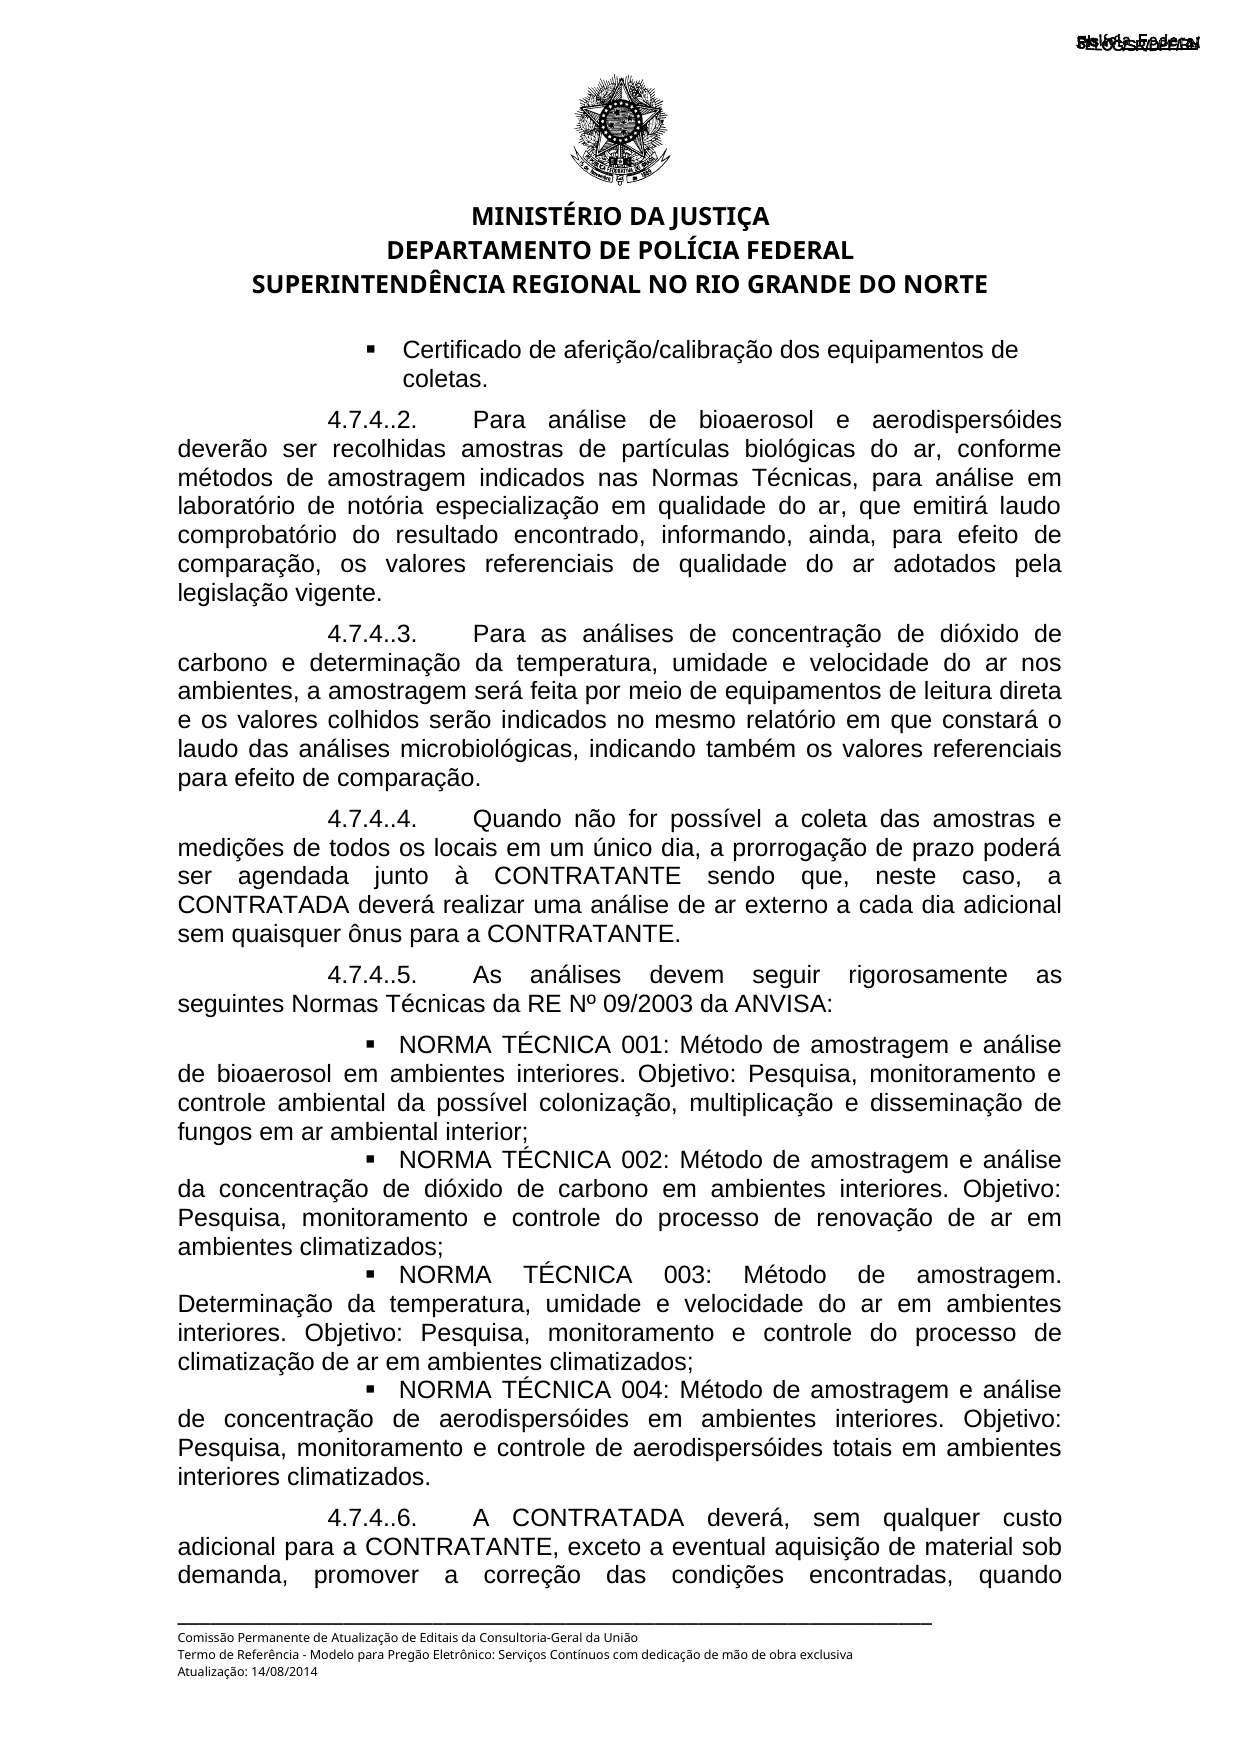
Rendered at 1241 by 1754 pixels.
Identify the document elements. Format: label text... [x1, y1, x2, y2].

picture [568, 73, 672, 187]
list NORMA TÉCNICA 001: Método de amostragem e análise de bioaerosol em ambientes interiores. Objetivo: Pesquisa, monitoramento e controle ambiental da possível colonização, multiplicação e disseminação de fungos em ar ambiental interior; [177, 1030, 1063, 1145]
list Para análise de bioaerosol e aerodispersóides deverão ser recolhidas amostras de partículas biológicas do ar, conforme métodos de amostragem indicados nas Normas Técnicas, para análise em laboratório de notória especialização em qualidade do ar, que emitirá laudo comprobatório do resultado encontrado, informando, ainda, para efeito de comparação, os valores referenciais de qualidade do ar adotados pela legislação vigente. [177, 405, 1063, 606]
list NORMA TÉCNICA 002: Método de amostragem e análise da concentração de dióxido de carbono em ambientes interiores. Objetivo: Pesquisa, monitoramento e controle do processo de renovação de ar em ambientes climatizados; [177, 1145, 1063, 1260]
list Quando não for possível a coleta das amostras e medições de todos os locais em um único dia, a prorrogação de prazo poderá ser agendada junto à CONTRATANTE sendo que, neste caso, a CONTRATADA deverá realizar uma análise de ar externo a cada dia adicional sem quaisquer ônus para a CONTRATANTE. [177, 804, 1063, 948]
list NORMA TÉCNICA 004: Método de amostragem e análise de concentração de aerodispersóides em ambientes interiores. Objetivo: Pesquisa, monitoramento e controle de aerodispersóides totais em ambientes interiores climatizados. [177, 1375, 1063, 1491]
list NORMA TÉCNICA 003: Método de amostragem. Determinação da temperatura, umidade e velocidade do ar em ambientes interiores. Objetivo: Pesquisa, monitoramento e controle do processo de climatização de ar em ambientes climatizados; [177, 1260, 1063, 1375]
list As análises devem seguir rigorosamente as seguintes Normas Técnicas da RE Nº 09/2003 da ANVISA: [177, 960, 1063, 1018]
list Para as análises de concentração de dióxido de carbono e determinação da temperatura, umidade e velocidade do ar nos ambientes, a amostragem será feita por meio de equipamentos de leitura direta e os valores colhidos serão indicados no mesmo relatório em que constará o laudo das análises microbiológicas, indicando também os valores referenciais para efeito de comparação. [177, 619, 1063, 791]
list Certificado de aferição/calibração dos equipamentos de coletas. [365, 335, 1063, 393]
